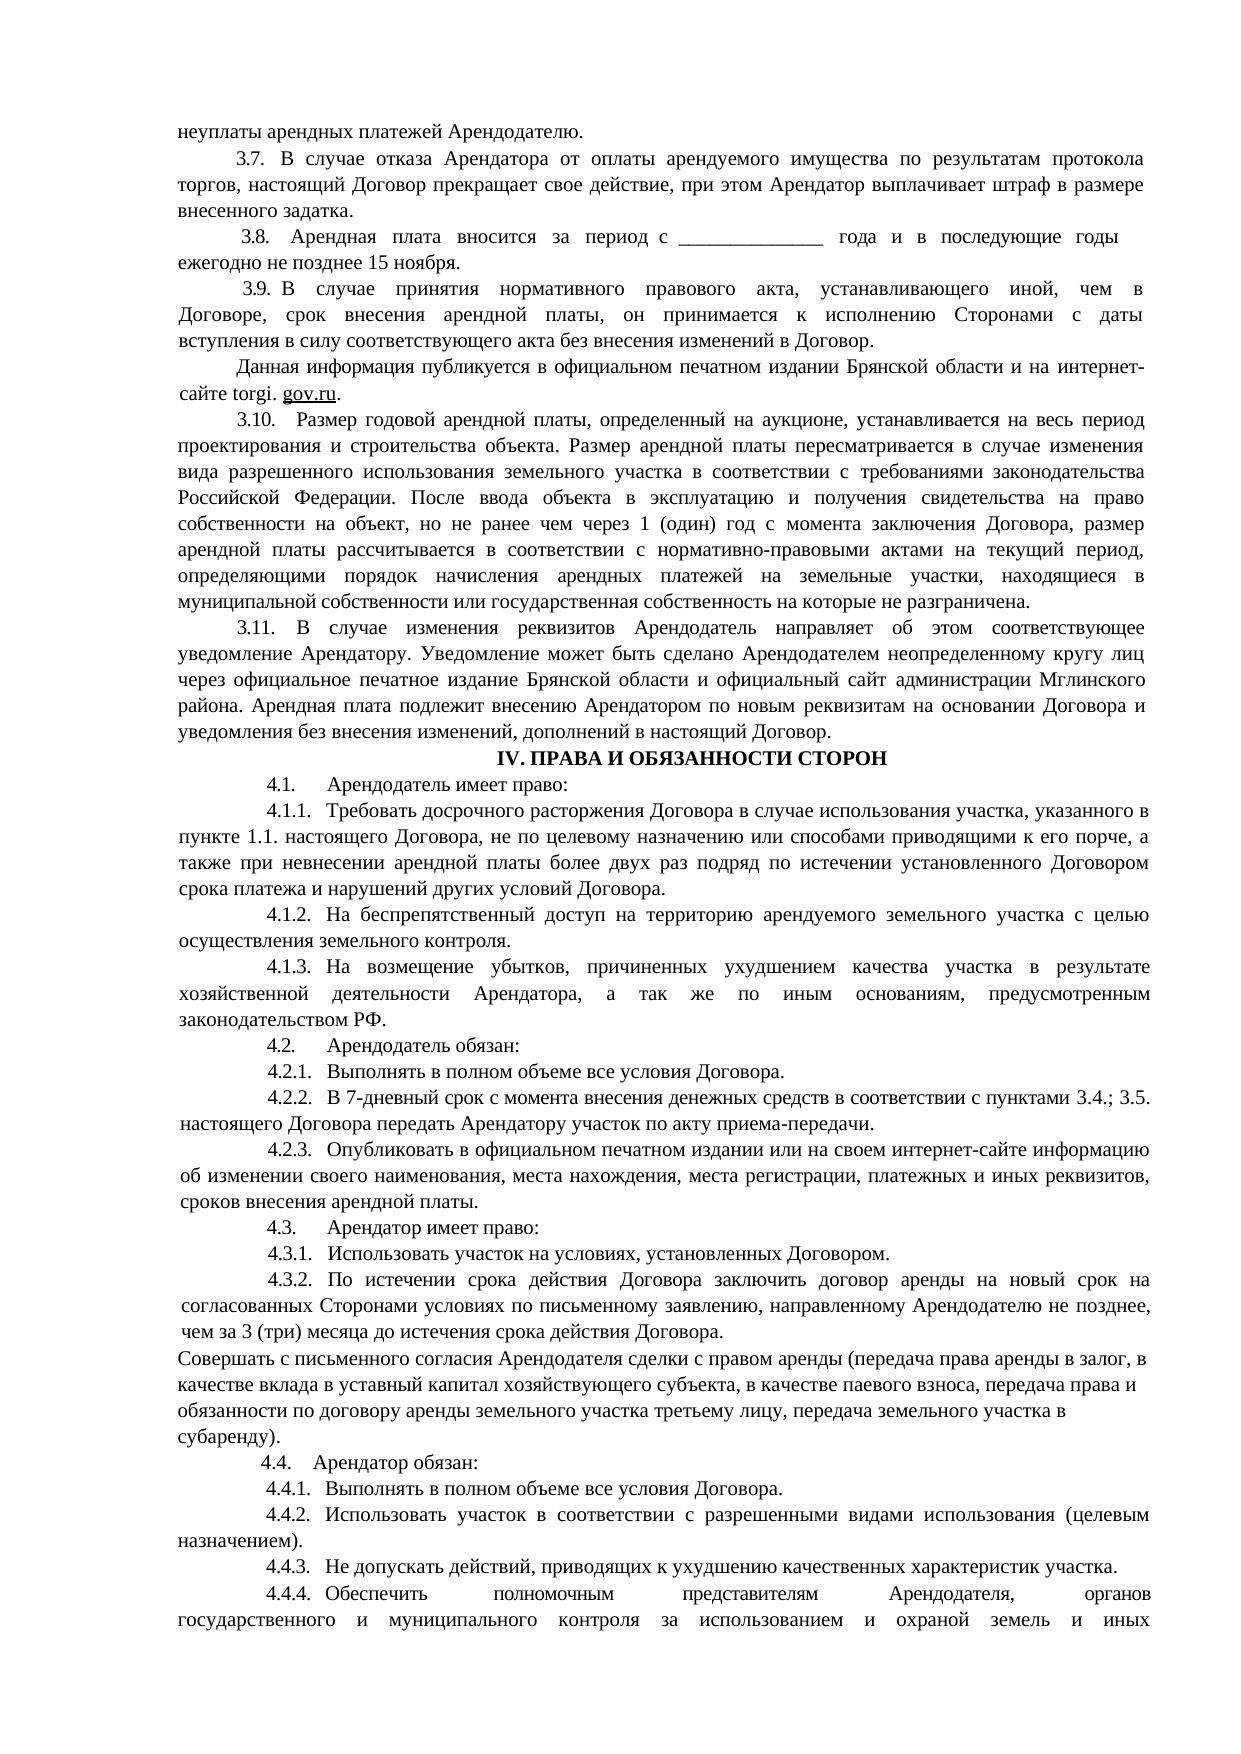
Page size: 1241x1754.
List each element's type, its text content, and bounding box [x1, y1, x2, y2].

text 4.1. Арендодатель имеет право: [267, 771, 1152, 797]
list Выполнять в полном объеме все условия Договора. [267, 1057, 1152, 1083]
text 4.2. Арендодатель обязан: [267, 1031, 1152, 1057]
list В случае отказа Арендатора от оплаты арендуемого имущества по результатам протокола торгов, настоящий Договор прекращает свое действие, при этом Арендатор выплачивает штраф в размере внесенного задатка. [177, 144, 1145, 222]
text IV. ПРАВА И ОБЯЗАННОСТИ СТОРОН [497, 745, 1152, 771]
text ежегодно не позднее 15 ноября. [178, 248, 1152, 274]
text 4.3. Арендатор имеет право: [267, 1214, 1152, 1240]
list Использовать участок на условиях, установленных Договором. [268, 1240, 1152, 1266]
list Опубликовать в официальном печатном издании или на своем интернет-сайте информацию об изменении своего наименования, места нахождения, места регистрации, платежных и иных реквизитов, сроков внесения арендной платы. [180, 1135, 1151, 1213]
text 3.9. В случае принятия нормативного правового акта, устанавливающего иной, чем в Договоре, срок внесения арендной платы, он принимается к исполнению Сторонами с даты вступления в силу соответствующего акта без внесения изменений в Договор. [178, 274, 1144, 352]
list Требовать досрочного расторжения Договора в случае использования участка, указанного в пункте 1.1. настоящего Договора, не по целевому назначению или способами приводящими к его порче, а также при невнесении арендной платы более двух раз подряд по истечении установленного Договором срока платежа и нарушений других условий Договора. [179, 797, 1150, 901]
list Выполнять в полном объеме все условия Договора. [266, 1474, 1152, 1500]
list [178, 1579, 1151, 1631]
list В 7-дневный срок с момента внесения денежных средств в соответствии с пунктами 3.4.; 3.5. настоящего Договора передать Арендатору участок по акту приема-передачи. [180, 1083, 1151, 1135]
text 4.4. Арендатор обязан: [177, 1448, 1152, 1474]
text 3.8. Арендная плата вносится за период с года и в последующие годы [241, 222, 1152, 248]
list Размер годовой арендной платы, определенный на аукционе, устанавливается на весь период проектирования и строительства объекта. Размер арендной платы пересматривается в случае изменения вида разрешенного использования земельного участка в соответствии с требованиями законодательства Российской Федерации. После ввода объекта в эксплуатацию и получения свидетельства на право собственности на объект, но не ранее чем через 1 (один) год с момента заключения Договора, размер арендной платы рассчитывается в соответствии с нормативно-правовыми актами на текущий период, определяющими порядок начисления арендных платежей на земельные участки, находящиеся в муниципальной собственности или государственная собственность на которые не разграничена. [178, 406, 1145, 614]
list На беспрепятственный доступ на территорию арендуемого земельного участка с целью осуществления земельного контроля. [179, 901, 1150, 953]
list В случае изменения реквизитов Арендодатель направляет об этом соответствующее уведомление Арендатору. Уведомление может быть сделано Арендодателем неопределенному кругу лиц через официальное печатное издание Брянской области и официальный сайт администрации Мглинского района. Арендная плата подлежит внесению Арендатором по новым реквизитам на основании Договора и уведомления без внесения изменений, дополнений в настоящий Договор. [178, 614, 1146, 744]
list Использовать участок в соответствии с разрешенными видами использования (целевым назначением). [178, 1500, 1150, 1552]
list Не допускать действий, приводящих к ухудшению качественных характеристик участка. [178, 1552, 1152, 1578]
text Совершать с письменного согласия Арендодателя сделки с правом аренды (передача права аренды в залог, в качестве вклада в уставный капитал хозяйствующего субъекта, в качестве паевого взноса, передача права и обязанности по договору аренды земельного участка третьему лицу, передача земельного участка в субаренду). [177, 1344, 1152, 1448]
list По истечении срока действия Договора заключить договор аренды на новый срок на согласованных Сторонами условиях по письменному заявлению, направленному Арендодателю не позднее, чем за 3 (три) месяца до истечения срока действия Договора. [181, 1266, 1151, 1344]
text Данная информация публикуется в официальном печатном издании Брянской области и на интернет-сайте torgi. gov.ru. [179, 353, 1145, 405]
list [177, 118, 1144, 144]
list На возмещение убытков, причиненных ухудшением качества участка в результате хозяйственной деятельности Арендатора, а так же по иным основаниям, предусмотренным законодательством РФ. [179, 953, 1151, 1031]
